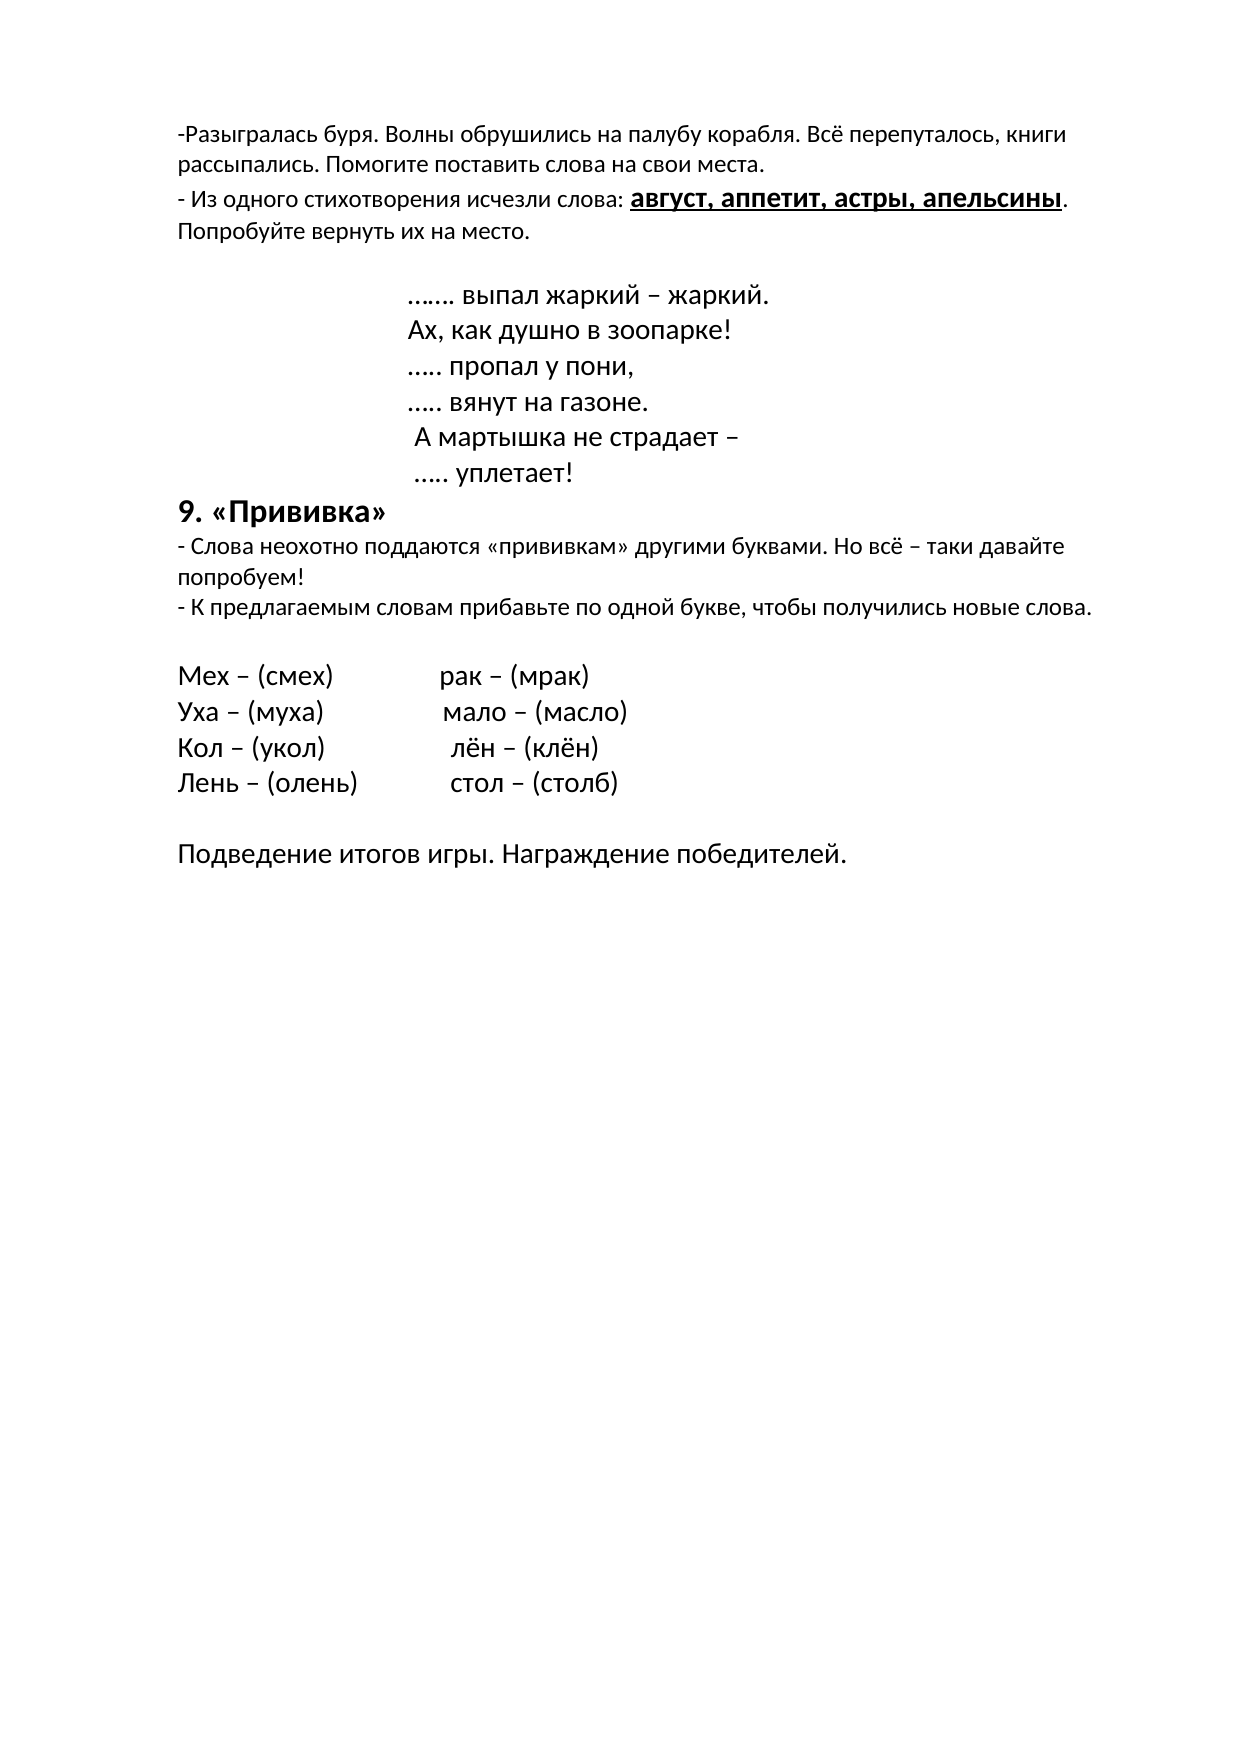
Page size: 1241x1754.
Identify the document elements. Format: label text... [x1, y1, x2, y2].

text Кол – (укол) лён – (клён) [177, 729, 1152, 764]
text ….. уплетает! [177, 454, 1152, 489]
text Ах, как душно в зоопарке! [177, 311, 1152, 347]
text 9. «Прививка» [177, 489, 1152, 530]
text -Разыгралась буря. Волны обрушились на палубу корабля. Всё перепуталось, книги рассыпались. Помогите поставить слова на свои места. [177, 118, 1152, 179]
text Уха – (муха) мало – (масло) [177, 693, 1152, 729]
text ….. пропал у пони, [177, 347, 1152, 383]
text - Слова неохотно поддаются «прививкам» другими буквами. Но всё – таки давайте попробуем! [177, 530, 1152, 591]
text Подведение итогов игры. Награждение победителей. [177, 836, 1152, 871]
text ….. вянут на газоне. [177, 383, 1152, 418]
text ……. выпал жаркий – жаркий. [177, 276, 1152, 311]
text Лень – (олень) стол – (столб) [177, 764, 1152, 800]
text Мех – (смех) рак – (мрак) [177, 657, 1152, 693]
text - К предлагаемым словам прибавьте по одной букве, чтобы получились новые слова. [177, 591, 1152, 622]
text А мартышка не страдает – [177, 418, 1152, 454]
text - Из одного стихотворения исчезли слова: август, аппетит, астры, апельсины. Попробуйте вернуть их на место. [177, 179, 1152, 245]
